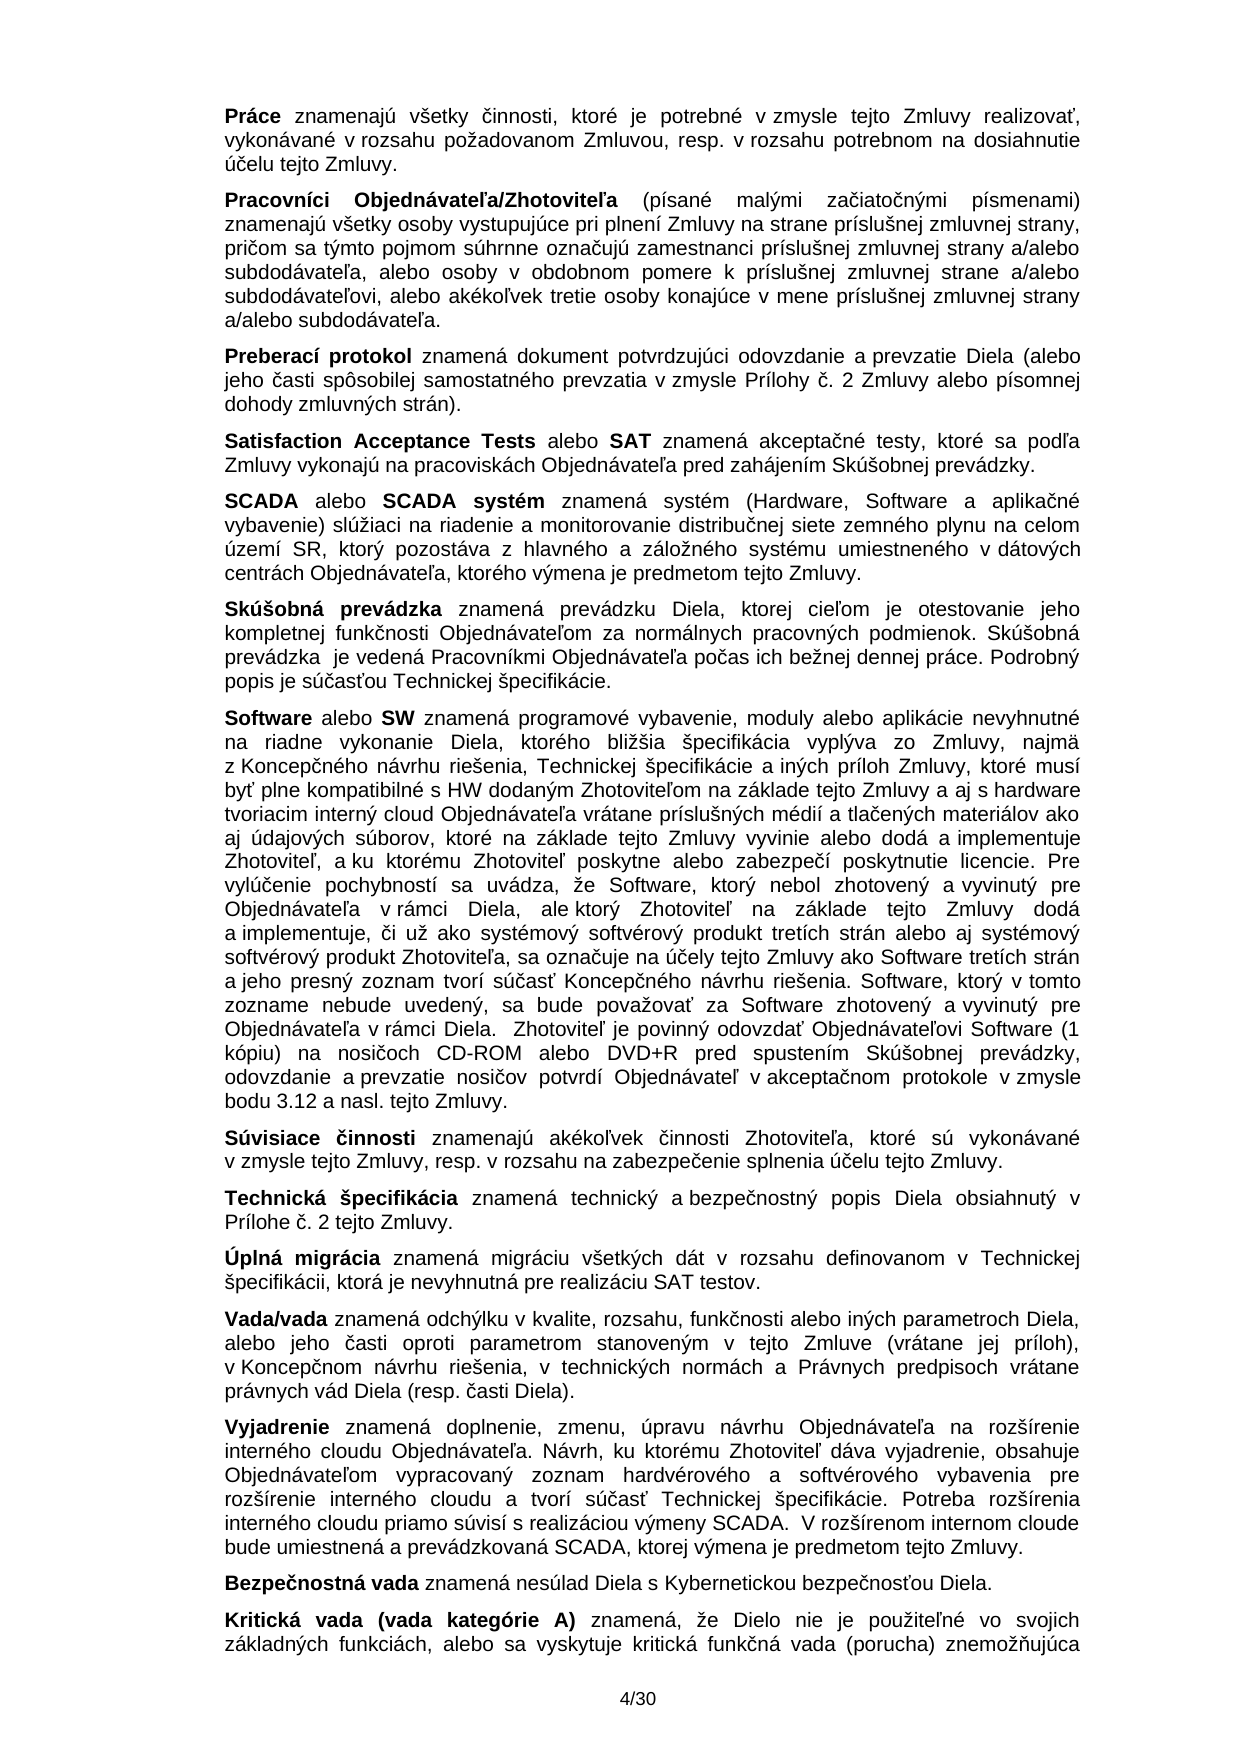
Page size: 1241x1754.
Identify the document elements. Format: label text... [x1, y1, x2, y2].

text Úplná migrácia znamená migráciu všetkých dát v rozsahu definovanom v Technickej špecifikácii, ktorá je nevyhnutná pre realizáciu SAT testov. [224, 1246, 1081, 1294]
text Vada/vada znamená odchýlku v kvalite, rozsahu, funkčnosti alebo iných parametroch Diela, alebo jeho časti oproti parametrom stanoveným v tejto Zmluve (vrátane jej príloh), v Koncepčnom návrhu riešenia, v technických normách a Právnych predpisoch vrátane právnych vád Diela (resp. časti Diela). [224, 1307, 1081, 1402]
text Satisfaction Acceptance Tests alebo SAT znamená akceptačné testy, ktoré sa podľa Zmluvy vykonajú na pracoviskách Objednávateľa pred zahájením Skúšobnej prevádzky. [224, 428, 1081, 476]
text Skúšobná prevádzka znamená prevádzku Diela, ktorej cieľom je otestovanie jeho kompletnej funkčnosti Objednávateľom za normálnych pracovných podmienok. Skúšobná prevádzka je vedená Pracovníkmi Objednávateľa počas ich bežnej dennej práce. Podrobný popis je súčasťou Technickej špecifikácie. [224, 597, 1081, 693]
text Technická špecifikácia znamená technický a bezpečnostný popis Diela obsiahnutý v Prílohe č. 2 tejto Zmluvy. [224, 1186, 1081, 1234]
text Bezpečnostná vada znamená nesúlad Diela s Kybernetickou bezpečnosťou Diela. [224, 1571, 1081, 1595]
text Práce znamenajú všetky činnosti, ktoré je potrebné v zmysle tejto Zmluvy realizovať, vykonávané v rozsahu požadovanom Zmluvou, resp. v rozsahu potrebnom na dosiahnutie účelu tejto Zmluvy. [224, 103, 1081, 175]
text Software alebo SW znamená programové vybavenie, moduly alebo aplikácie nevyhnutné na riadne vykonanie Diela, ktorého bližšia špecifikácia vyplýva zo Zmluvy, najmä z Koncepčného návrhu riešenia, Technickej špecifikácie a iných príloh Zmluvy, ktoré musí byť plne kompatibilné s HW dodaným Zhotoviteľom na základe tejto Zmluvy a aj s hardware tvoriacim interný cloud Objednávateľa vrátane príslušných médií a tlačených materiálov ako aj údajových súborov, ktoré na základe tejto Zmluvy vyvinie alebo dodá a implementuje Zhotoviteľ, a ku ktorému Zhotoviteľ poskytne alebo zabezpečí poskytnutie licencie. Pre vylúčenie pochybností sa uvádza, že Software, ktorý nebol zhotovený a vyvinutý pre Objednávateľa v rámci Diela, ale ktorý Zhotoviteľ na základe tejto Zmluvy dodá a implementuje, či už ako systémový softvérový produkt tretích strán alebo aj systémový softvérový produkt Zhotoviteľa, sa označuje na účely tejto Zmluvy ako Software tretích strán a jeho presný zoznam tvorí súčasť Koncepčného návrhu riešenia. Software, ktorý v tomto zozname nebude uvedený, sa bude považovať za Software zhotovený a vyvinutý pre Objednávateľa v rámci Diela. Zhotoviteľ je povinný odovzdať Objednávateľovi Software (1 kópiu) na nosičoch CD-ROM alebo DVD+R pred spustením Skúšobnej prevádzky, odovzdanie a prevzatie nosičov potvrdí Objednávateľ v akceptačnom protokole v zmysle bodu 3.12 a nasl. tejto Zmluvy. [224, 706, 1081, 1113]
text Súvisiace činnosti znamenajú akékoľvek činnosti Zhotoviteľa, ktoré sú vykonávané v zmysle tejto Zmluvy, resp. v rozsahu na zabezpečenie splnenia účelu tejto Zmluvy. [224, 1125, 1081, 1173]
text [224, 1608, 1081, 1656]
text Preberací protokol znamená dokument potvrdzujúci odovzdanie a prevzatie Diela (alebo jeho časti spôsobilej samostatného prevzatia v zmysle Prílohy č. 2 Zmluvy alebo písomnej dohody zmluvných strán). [224, 344, 1081, 416]
text Vyjadrenie znamená doplnenie, zmenu, úpravu návrhu Objednávateľa na rozšírenie interného cloudu Objednávateľa. Návrh, ku ktorému Zhotoviteľ dáva vyjadrenie, obsahuje Objednávateľom vypracovaný zoznam hardvérového a softvérového vybavenia pre rozšírenie interného cloudu a tvorí súčasť Technickej špecifikácie. Potreba rozšírenia interného cloudu priamo súvisí s realizáciou výmeny SCADA. V rozšírenom internom cloude bude umiestnená a prevádzkovaná SCADA, ktorej výmena je predmetom tejto Zmluvy. [224, 1415, 1081, 1559]
text SCADA alebo SCADA systém znamená systém (Hardware, Software a aplikačné vybavenie) slúžiaci na riadenie a monitorovanie distribučnej siete zemného plynu na celom území SR, ktorý pozostáva z hlavného a záložného systému umiestneného v dátových centrách Objednávateľa, ktorého výmena je predmetom tejto Zmluvy. [224, 489, 1081, 585]
text Pracovníci Objednávateľa/Zhotoviteľa (písané malými začiatočnými písmenami) znamenajú všetky osoby vystupujúce pri plnení Zmluvy na strane príslušnej zmluvnej strany, pričom sa týmto pojmom súhrnne označujú zamestnanci príslušnej zmluvnej strany a/alebo subdodávateľa, alebo osoby v obdobnom pomere k príslušnej zmluvnej strane a/alebo subdodávateľovi, alebo akékoľvek tretie osoby konajúce v mene príslušnej zmluvnej strany a/alebo subdodávateľa. [224, 188, 1081, 332]
